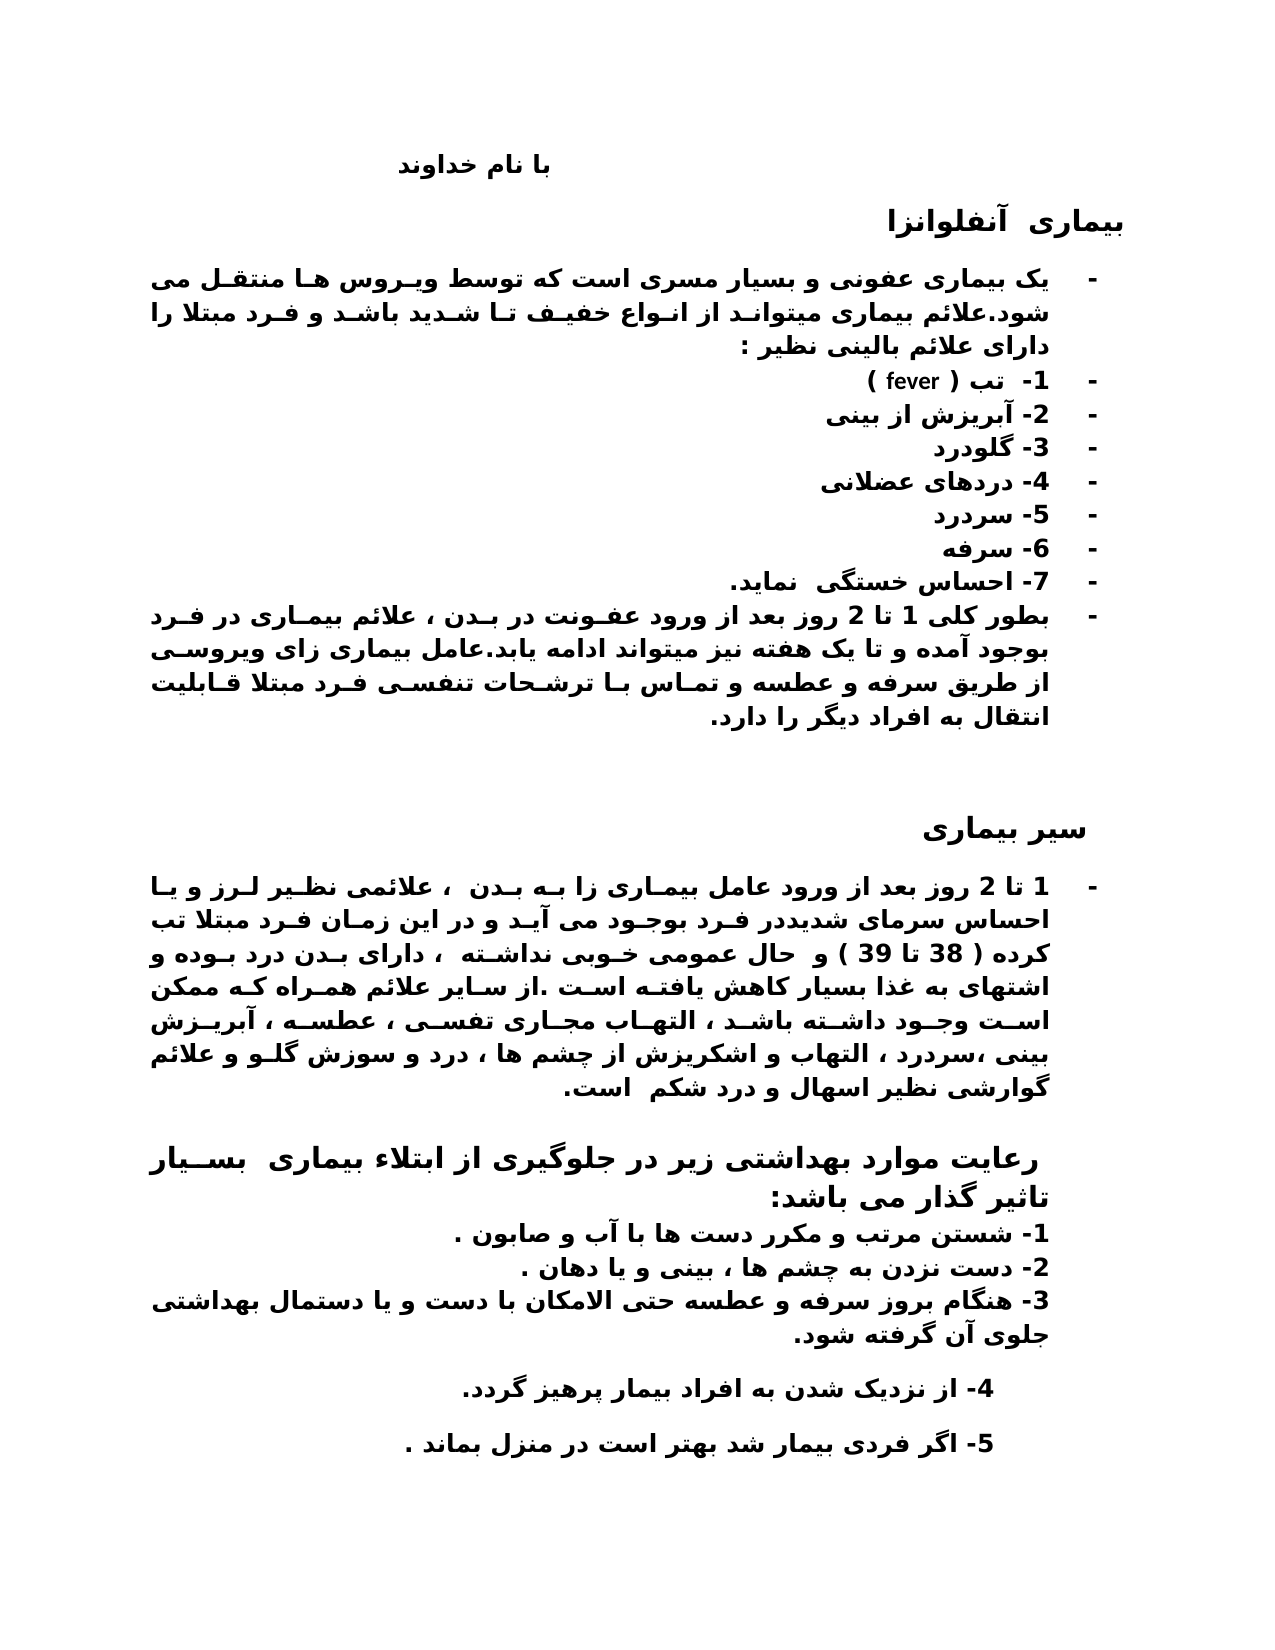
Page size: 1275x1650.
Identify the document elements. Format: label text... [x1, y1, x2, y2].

list 3- گلودرد [150, 433, 1087, 462]
list 1 تا 2 روز بعد از ورود عامل بیماری زا به بدن ، علائمی نظیر لرز و یا احساس سرمای شدیددر فرد بوجود می آید و در این زمان فرد مبتلا تب کرده ( 38 تا 39 ) و حال عمومی خوبی نداشته ، دارای بدن درد بوده و اشتهای به غذا بسیار کاهش یافته است .از سایر علائم همراه که ممکن است وجود داشته باشد ، التهاب مجاری تفسی ، عطسه ، آبریزش بینی ،سردرد ، التهاب و اشکریزش از چشم ها ، درد و سوزش گلو و علائم گوارشی نظیر اسهال و درد شکم است. [150, 872, 1087, 1102]
list یک بیماری عفونی و بسیار مسری است که توسط ویروس ها منتقل می شود.علائم بیماری میتواند از انواع خفیف تا شدید باشد و فرد مبتلا را دارای علائم بالینی نظیر : [150, 264, 1087, 360]
text 5- اگر فردی بیمار شد بهتر است در منزل بماند . [150, 1429, 1125, 1458]
list 2- آبریزش از بینی [150, 400, 1087, 429]
list 1- تب ( fever ) [150, 365, 1087, 395]
list 3- هنگام بروز سرفه و عطسه حتی الامکان با دست و یا دستمال بهداشتی جلوی آن گرفته شود. [150, 1286, 1050, 1349]
list رعایت موارد بهداشتی زیر در جلوگیری از ابتلاء بیماری بسیار تاثیر گذار می باشد: [150, 1141, 1050, 1214]
text با نام خداوند [150, 150, 1125, 179]
list 5- سردرد [150, 500, 1087, 529]
text 4- از نزدیک شدن به افراد بیمار پرهیز گردد. [150, 1374, 1125, 1403]
text سیر بیماری [150, 812, 1087, 846]
text بیماری آنفلوانزا [150, 204, 1125, 238]
list 7- احساس خستگی نماید. [150, 567, 1087, 597]
list 6- سرفه [150, 534, 1087, 563]
list بطور کلی 1 تا 2 روز بعد از ورود عفونت در بدن ، علائم بیماری در فرد بوجود آمده و تا یک هفته نیز میتواند ادامه یابد.عامل بیماری زای ویروسی از طریق سرفه و عطسه و تماس با ترشحات تنفسی فرد مبتلا قابلیت انتقال به افراد دیگر را دارد. [150, 601, 1087, 731]
list 4- دردهای عضلانی [150, 467, 1087, 496]
list 1- شستن مرتب و مکرر دست ها با آب و صابون . [150, 1219, 1050, 1248]
list 2- دست نزدن به چشم ها ، بینی و یا دهان . [150, 1253, 1050, 1282]
